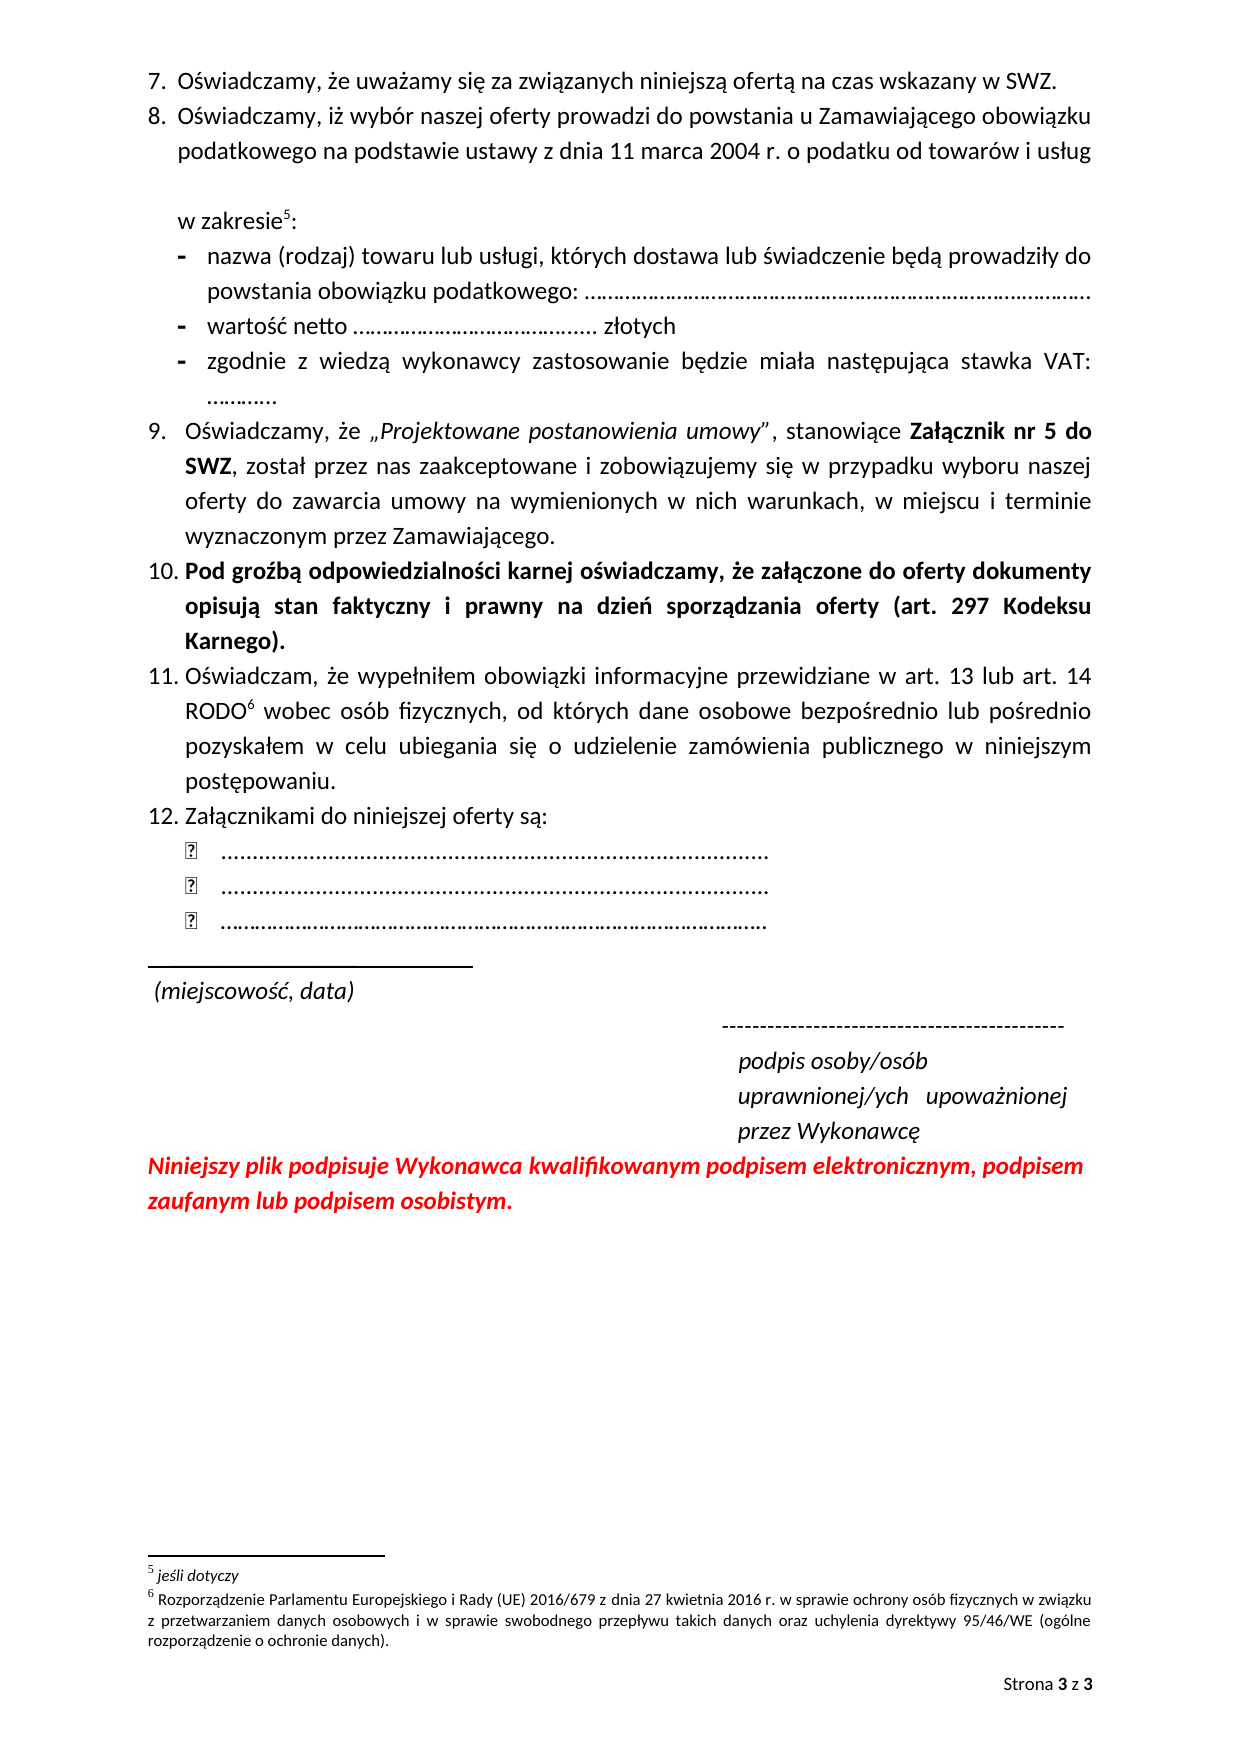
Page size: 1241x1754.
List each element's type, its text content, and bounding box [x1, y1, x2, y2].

list Oświadczamy, iż wybór naszej oferty prowadzi do powstania u Zamawiającego obowiązku podatkowego na podstawie ustawy z dnia 11 marca 2004 r. o podatku od towarów i usług w zakresie: [148, 100, 1092, 236]
list Załącznikami do niniejszej oferty są: [148, 800, 1092, 831]
list Oświadczam, że wypełniłem obowiązki informacyjne przewidziane w art. 13 lub art. 14 RODO wobec osób fizycznych, od których dane osobowe bezpośrednio lub pośrednio pozyskałem w celu ubiegania się o udzielenie zamówienia publicznego w niniejszym postępowaniu. [148, 660, 1092, 796]
text podpis osoby/osób uprawnionej/ych upoważnionej przez Wykonawcę [738, 1045, 1092, 1146]
list Oświadczamy, że uważamy się za związanych niniejszą ofertą na czas wskazany w SWZ. [148, 65, 1092, 96]
list wartość netto ………………………………...... złotych [177, 310, 1092, 341]
text (miejscowość, data) [148, 975, 1092, 1006]
list ………………………………………………………………………………….. [185, 905, 1092, 936]
list ....................................................................................... [185, 835, 1092, 866]
list nazwa (rodzaj) towaru lub usługi, których dostawa lub świadczenie będą prowadziły do powstania obowiązku podatkowego: ………………………………………………………………….………… [177, 240, 1092, 306]
text _______________ [148, 940, 1092, 971]
list zgodnie z wiedzą wykonawcy zastosowanie będzie miała następująca stawka VAT: ………... [177, 345, 1092, 411]
list Pod groźbą odpowiedzialności karnej oświadczamy, że załączone do oferty dokumenty opisują stan faktyczny i prawny na dzień sporządzania oferty (art. 297 Kodeksu Karnego). [148, 555, 1092, 656]
list ....................................................................................... [185, 870, 1092, 901]
text --------------------------------------------- [148, 1010, 1092, 1041]
text Niniejszy plik podpisuje Wykonawca kwalifikowanym podpisem elektronicznym, podpisem zaufanym lub podpisem osobistym. [148, 1150, 1092, 1216]
list Oświadczamy, że „Projektowane postanowienia umowy”, stanowiące Załącznik nr 5 do SWZ, został przez nas zaakceptowane i zobowiązujemy się w przypadku wyboru naszej oferty do zawarcia umowy na wymienionych w nich warunkach, w miejscu i terminie wyznaczonym przez Zamawiającego. [148, 415, 1092, 551]
